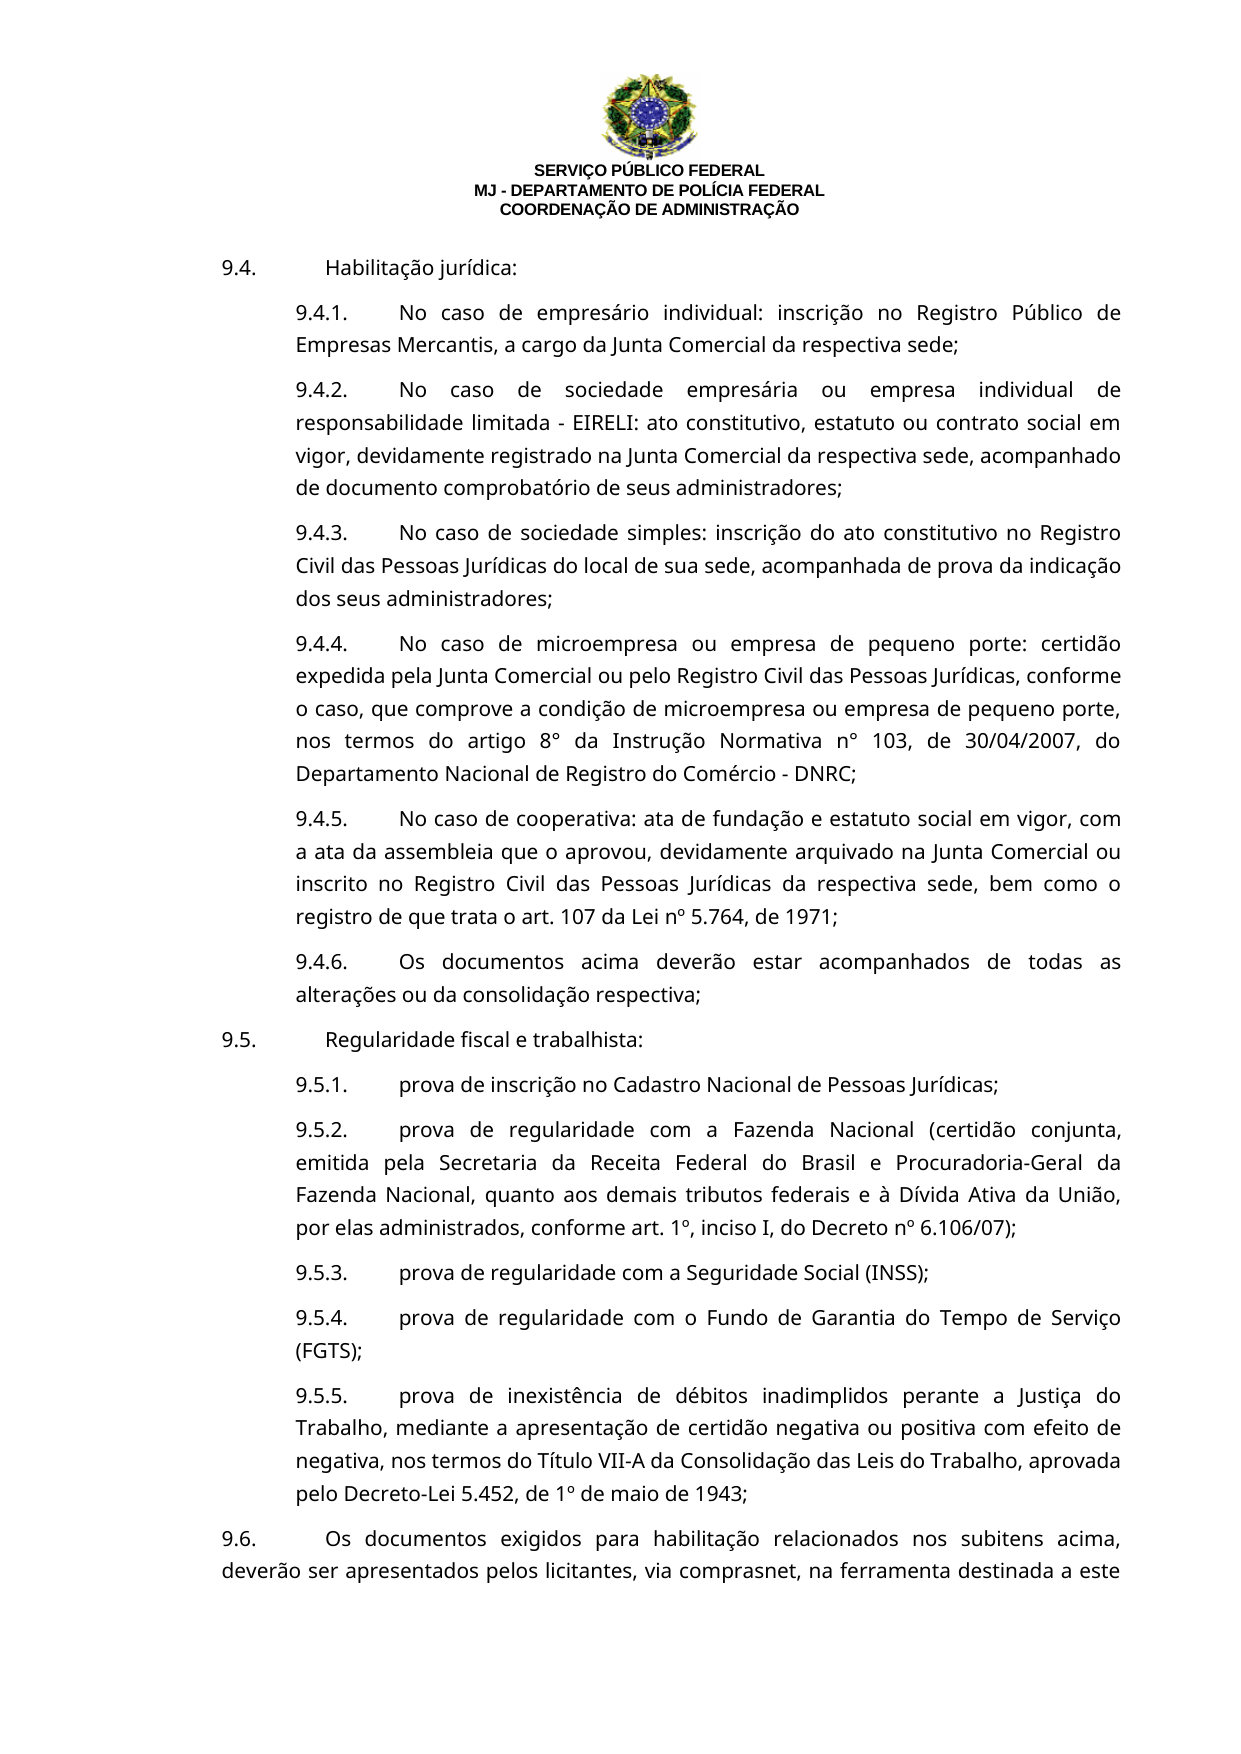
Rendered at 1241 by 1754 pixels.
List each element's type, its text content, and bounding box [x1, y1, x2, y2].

list prova de regularidade com a Fazenda Nacional (certidão conjunta, emitida pela Secretaria da Receita Federal do Brasil e Procuradoria-Geral da Fazenda Nacional, quanto aos demais tributos federais e à Dívida Ativa da União, por elas administrados, conforme art. 1º, inciso I, do Decreto nº 6.106/07); [295, 1115, 1122, 1241]
list Habilitação jurídica: [221, 253, 1122, 281]
list No caso de microempresa ou empresa de pequeno porte: certidão expedida pela Junta Comercial ou pelo Registro Civil das Pessoas Jurídicas, conforme o caso, que comprove a condição de microempresa ou empresa de pequeno porte, nos termos do artigo 8° da Instrução Normativa n° 103, de 30/04/2007, do Departamento Nacional de Registro do Comércio - DNRC; [295, 629, 1122, 788]
list Regularidade fiscal e trabalhista: [221, 1025, 1122, 1053]
list prova de inscrição no Cadastro Nacional de Pessoas Jurídicas; [295, 1070, 1122, 1098]
list Os documentos acima deverão estar acompanhados de todas as alterações ou da consolidação respectiva; [295, 947, 1122, 1008]
list prova de regularidade com o Fundo de Garantia do Tempo de Serviço (FGTS); [295, 1303, 1122, 1364]
list prova de inexistência de débitos inadimplidos perante a Justiça do Trabalho, mediante a apresentação de certidão negativa ou positiva com efeito de negativa, nos termos do Título VII-A da Consolidação das Leis do Trabalho, aprovada pelo Decreto-Lei 5.452, de 1º de maio de 1943; [295, 1381, 1122, 1507]
list No caso de cooperativa: ata de fundação e estatuto social em vigor, com a ata da assembleia que o aprovou, devidamente arquivado na Junta Comercial ou inscrito no Registro Civil das Pessoas Jurídicas da respectiva sede, bem como o registro de que trata o art. 107 da Lei nº 5.764, de 1971; [295, 804, 1122, 931]
list No caso de sociedade empresária ou empresa individual de responsabilidade limitada - EIRELI: ato constitutivo, estatuto ou contrato social em vigor, devidamente registrado na Junta Comercial da respectiva sede, acompanhado de documento comprobatório de seus administradores; [295, 376, 1122, 502]
list prova de regularidade com a Seguridade Social (INSS); [295, 1258, 1122, 1287]
list No caso de sociedade simples: inscrição do ato constitutivo no Registro Civil das Pessoas Jurídicas do local de sua sede, acompanhada de prova da indicação dos seus administradores; [295, 518, 1122, 612]
list No caso de empresário individual: inscrição no Registro Público de Empresas Mercantis, a cargo da Junta Comercial da respectiva sede; [295, 298, 1122, 359]
